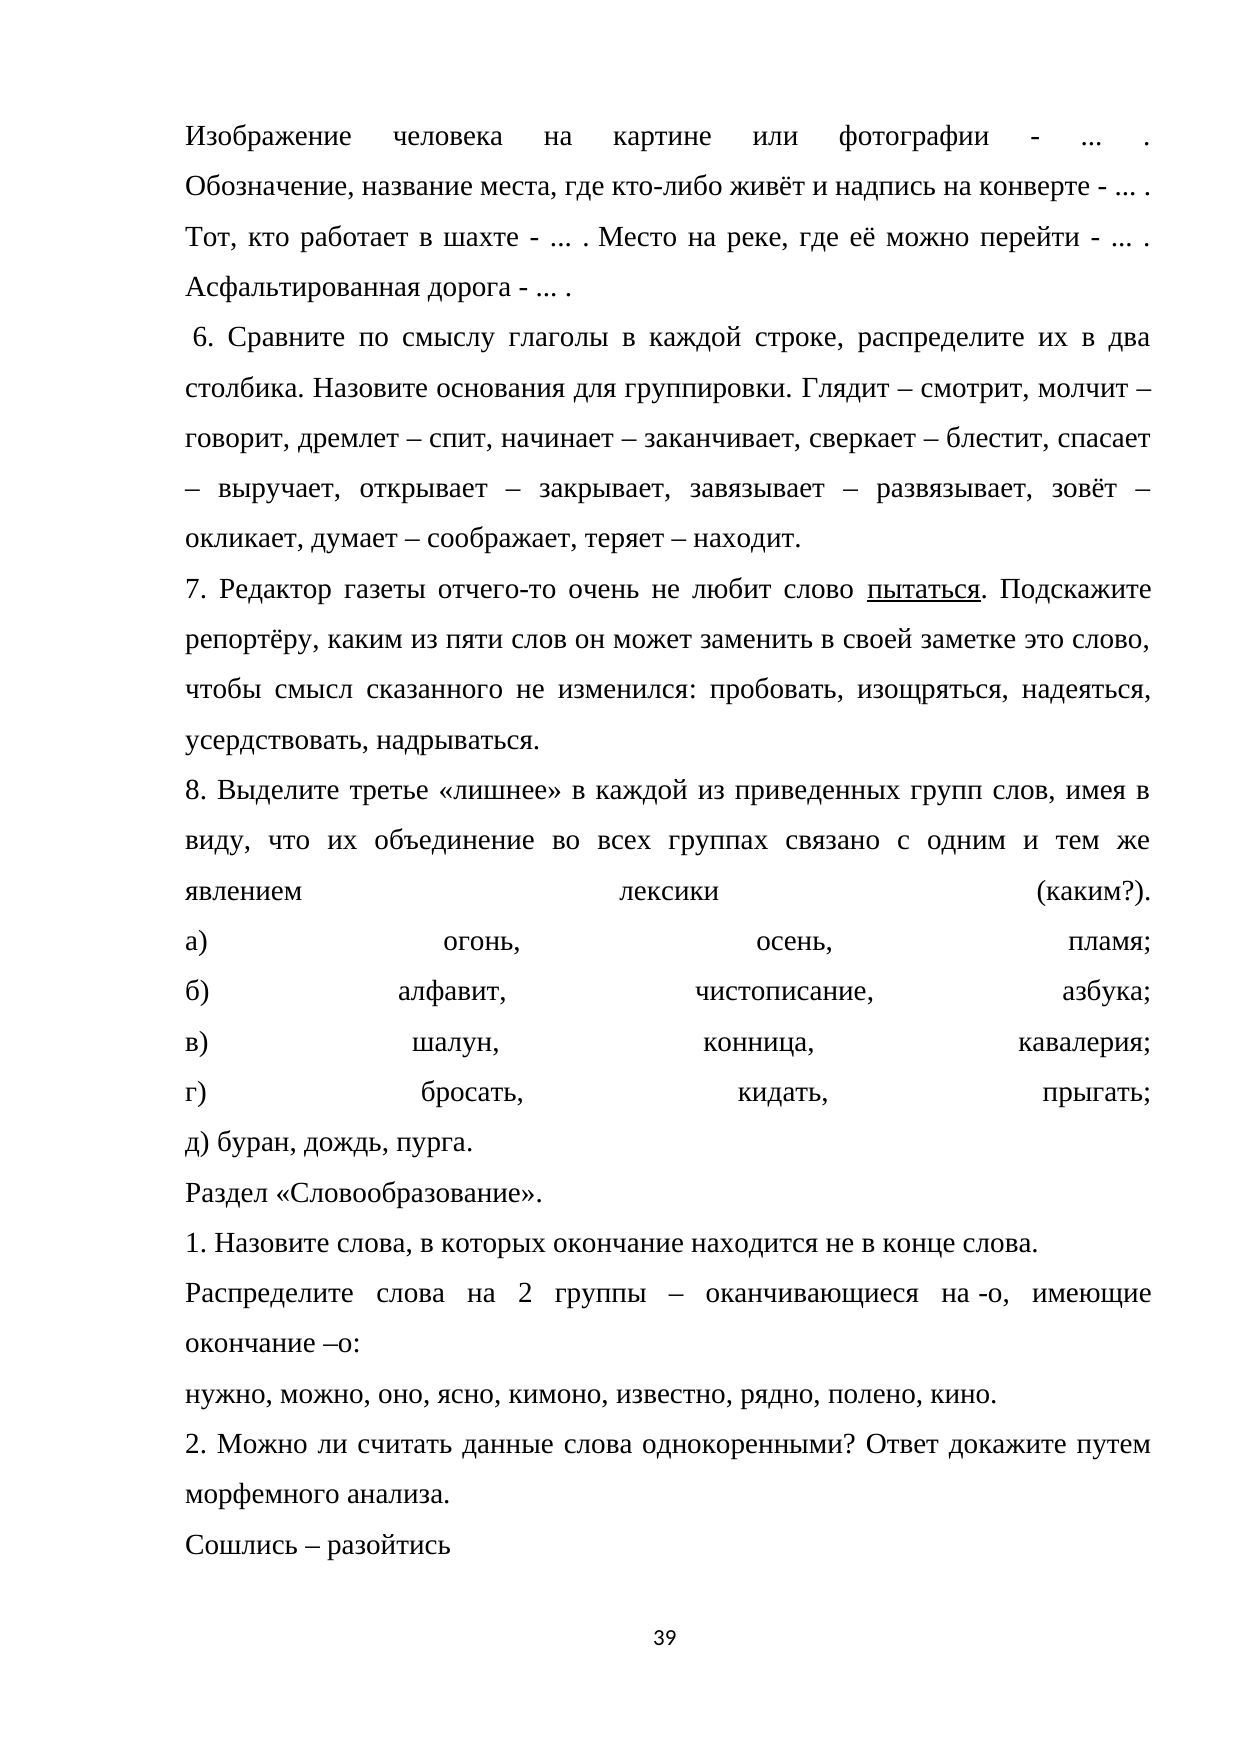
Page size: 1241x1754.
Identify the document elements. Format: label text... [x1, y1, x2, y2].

text нужно, можно, оно, ясно, кимоно, известно, рядно, полено, кино. [185, 1376, 1152, 1409]
text 2. Можно ли считать данные слова однокоренными? Ответ докажите путем морфемного анализа. [185, 1426, 1152, 1510]
text Сошлись – разойтись [185, 1527, 1152, 1560]
text 8. Выделите третье «лишнее» в каждой из приведенных групп слов, имея в виду, что их объединение во всех группах связано с одним и тем же явлением лексики (каким?). а) огонь, осень, пламя; б) алфавит, чистописание, азбука; в) шалун, конница, кавалерия; г) бросать, кидать, прыгать; д) буран, дождь, пурга. [185, 772, 1152, 1158]
text 6. Сравните по смыслу глаголы в каждой строке, распределите их в два столбика. Назовите основания для группировки. Глядит – смотрит, молчит – говорит, дремлет – спит, начинает – заканчивает, сверкает – блестит, спасает – выручает, открывает – закрывает, завязывает – развязывает, зовёт – окликает, думает – соображает, теряет – находит. [185, 319, 1152, 554]
text Раздел «Словообразование». [185, 1175, 1152, 1208]
text Распределите слова на 2 группы – оканчивающиеся на -о, имеющие окончание –о: [185, 1275, 1152, 1359]
text 7. Редактор газеты отчего-то очень не любит слово пытаться. Подскажите репортёру, каким из пяти слов он может заменить в своей заметке это слово, чтобы смысл сказанного не изменился: пробовать, изощряться, надеяться, усердствовать, надрываться. [185, 571, 1152, 755]
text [185, 118, 1152, 303]
text 1. Назовите слова, в которых окончание находится не в конце слова. [185, 1225, 1152, 1258]
